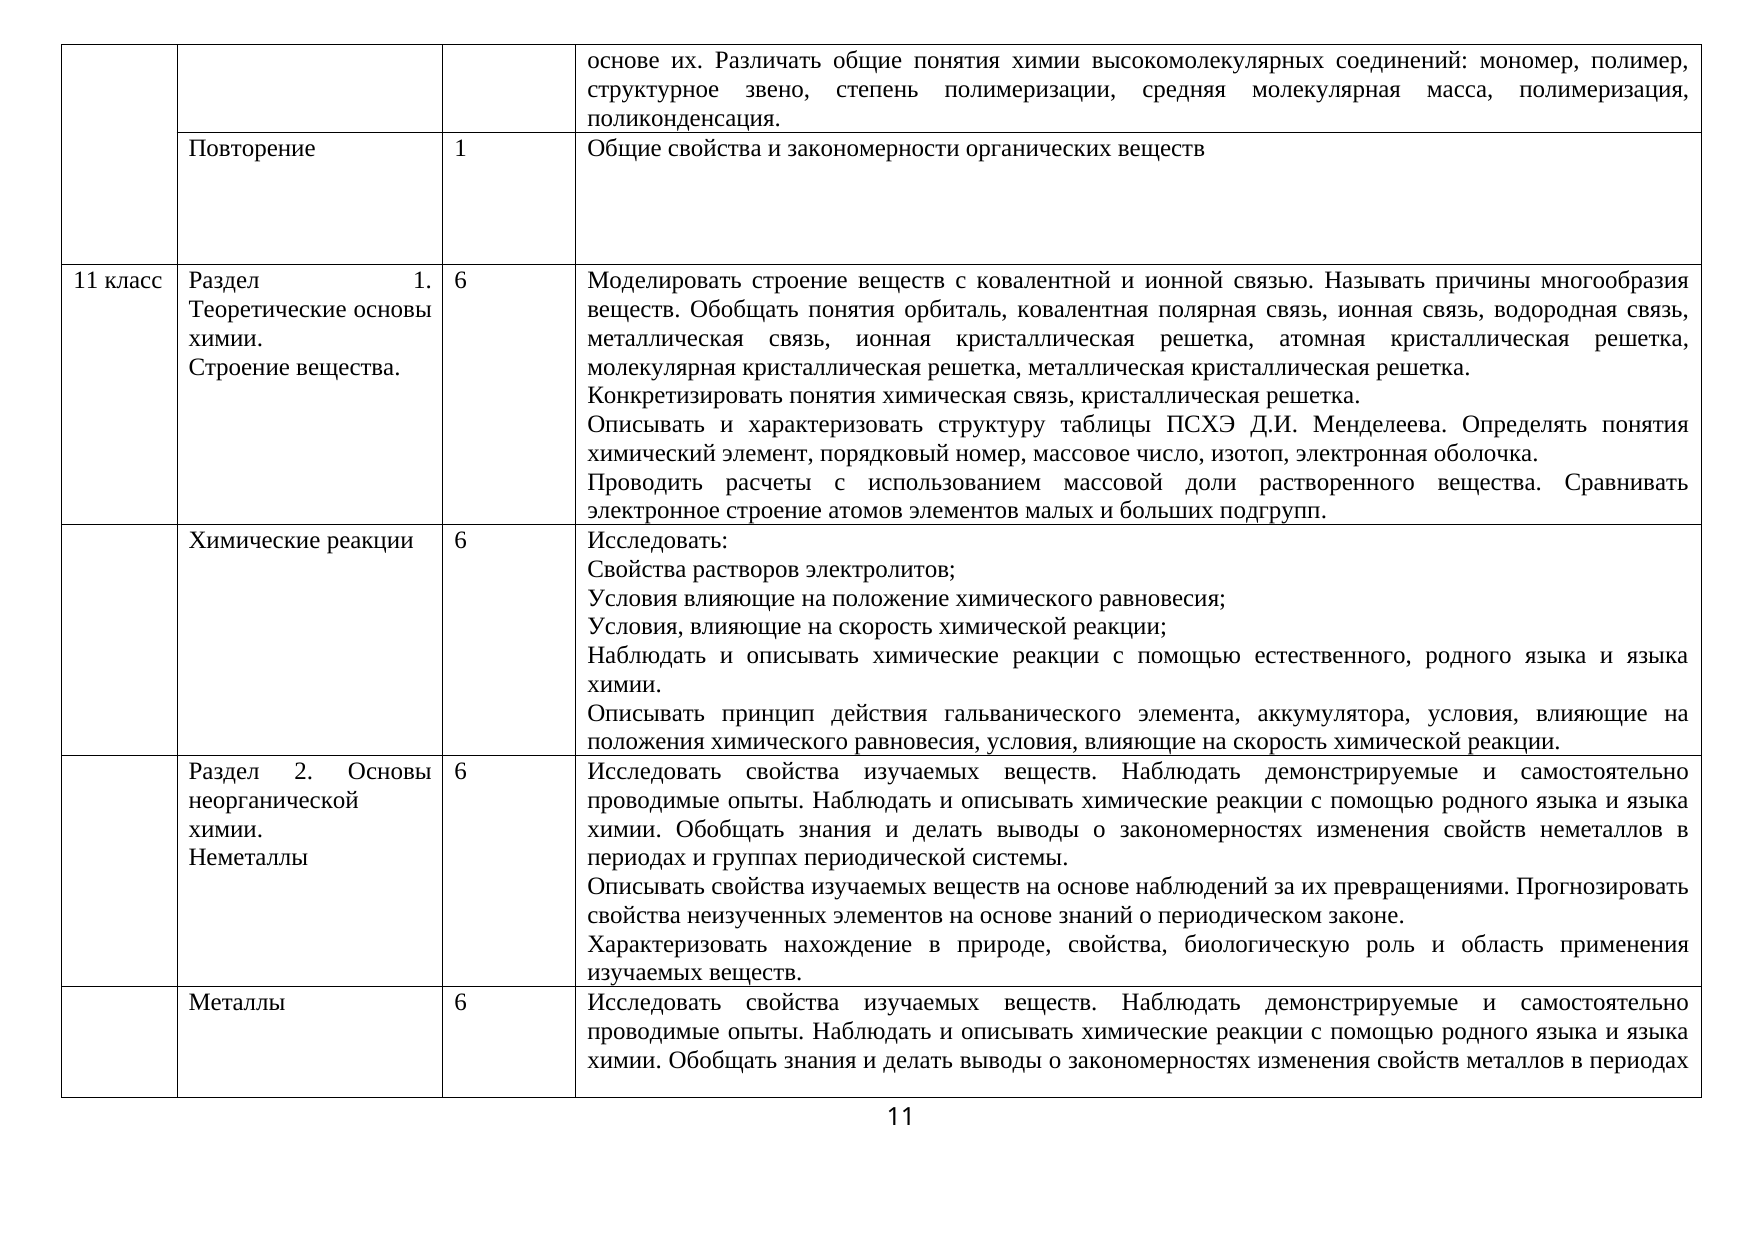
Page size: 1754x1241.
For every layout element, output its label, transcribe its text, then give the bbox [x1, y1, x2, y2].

table_cell Химические реакции [178, 525, 442, 755]
table_cell Металлы [178, 987, 442, 1097]
table_cell Исследовать свойства изучаемых веществ. Наблюдать демонстрируемые и самостоятельно проводимые опыты. Наблюдать и описывать химические реакции с помощью родного языка и языка химии. Обобщать знания и делать выводы о закономерностях изменения свойств неметаллов в периодах и группах периодической системы. Описывать свойства изучаемых веществ на основе наблюдений за их превращениями. Прогнозировать свойства неизученных элементов на основе знаний о периодическом законе. Характеризовать нахождение в природе, свойства, биологическую роль и область применения изучаемых веществ. [576, 756, 1701, 986]
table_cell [178, 45, 442, 132]
table_cell 6 [443, 265, 575, 524]
table_cell Общие свойства и закономерности органических веществ [576, 133, 1701, 264]
table_cell 6 [443, 987, 575, 1097]
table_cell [576, 45, 1701, 132]
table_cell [576, 987, 1701, 1097]
table_cell 6 [443, 525, 575, 755]
table_cell [62, 987, 177, 1097]
table_cell Повторение [178, 133, 442, 264]
table_cell [62, 756, 177, 986]
table_cell Раздел 1. Теоретические основы химии. Строение вещества. [178, 265, 442, 524]
table_cell [62, 525, 177, 755]
table_cell 11 класс [62, 265, 177, 524]
table_cell 5 [443, 45, 575, 132]
table_cell Исследовать: Свойства растворов электролитов; Условия влияющие на положение химического равновесия; Условия, влияющие на скорость химической реакции; Наблюдать и описывать химические реакции с помощью естественного, родного языка и языка химии. Описывать принцип действия гальванического элемента, аккумулятора, условия, влияющие на положения химического равновесия, условия, влияющие на скорость химической реакции. [576, 525, 1701, 755]
table_cell 1 [443, 133, 575, 264]
table_cell Раздел 2. Основы неорганической химии. Неметаллы [178, 756, 442, 986]
table_cell 6 [443, 756, 575, 986]
table_cell Моделировать строение веществ с ковалентной и ионной связью. Называть причины многообразия веществ. Обобщать понятия орбиталь, ковалентная полярная связь, ионная связь, водородная связь, металлическая связь, ионная кристаллическая решетка, атомная кристаллическая решетка, молекулярная кристаллическая решетка, металлическая кристаллическая решетка. Конкретизировать понятия химическая связь, кристаллическая решетка. Описывать и характеризовать структуру таблицы ПСХЭ Д.И. Менделеева. Определять понятия химический элемент, порядковый номер, массовое число, изотоп, электронная оболочка. Проводить расчеты с использованием массовой доли растворенного вещества. Сравнивать электронное строение атомов элементов малых и больших подгрупп. [576, 265, 1701, 524]
